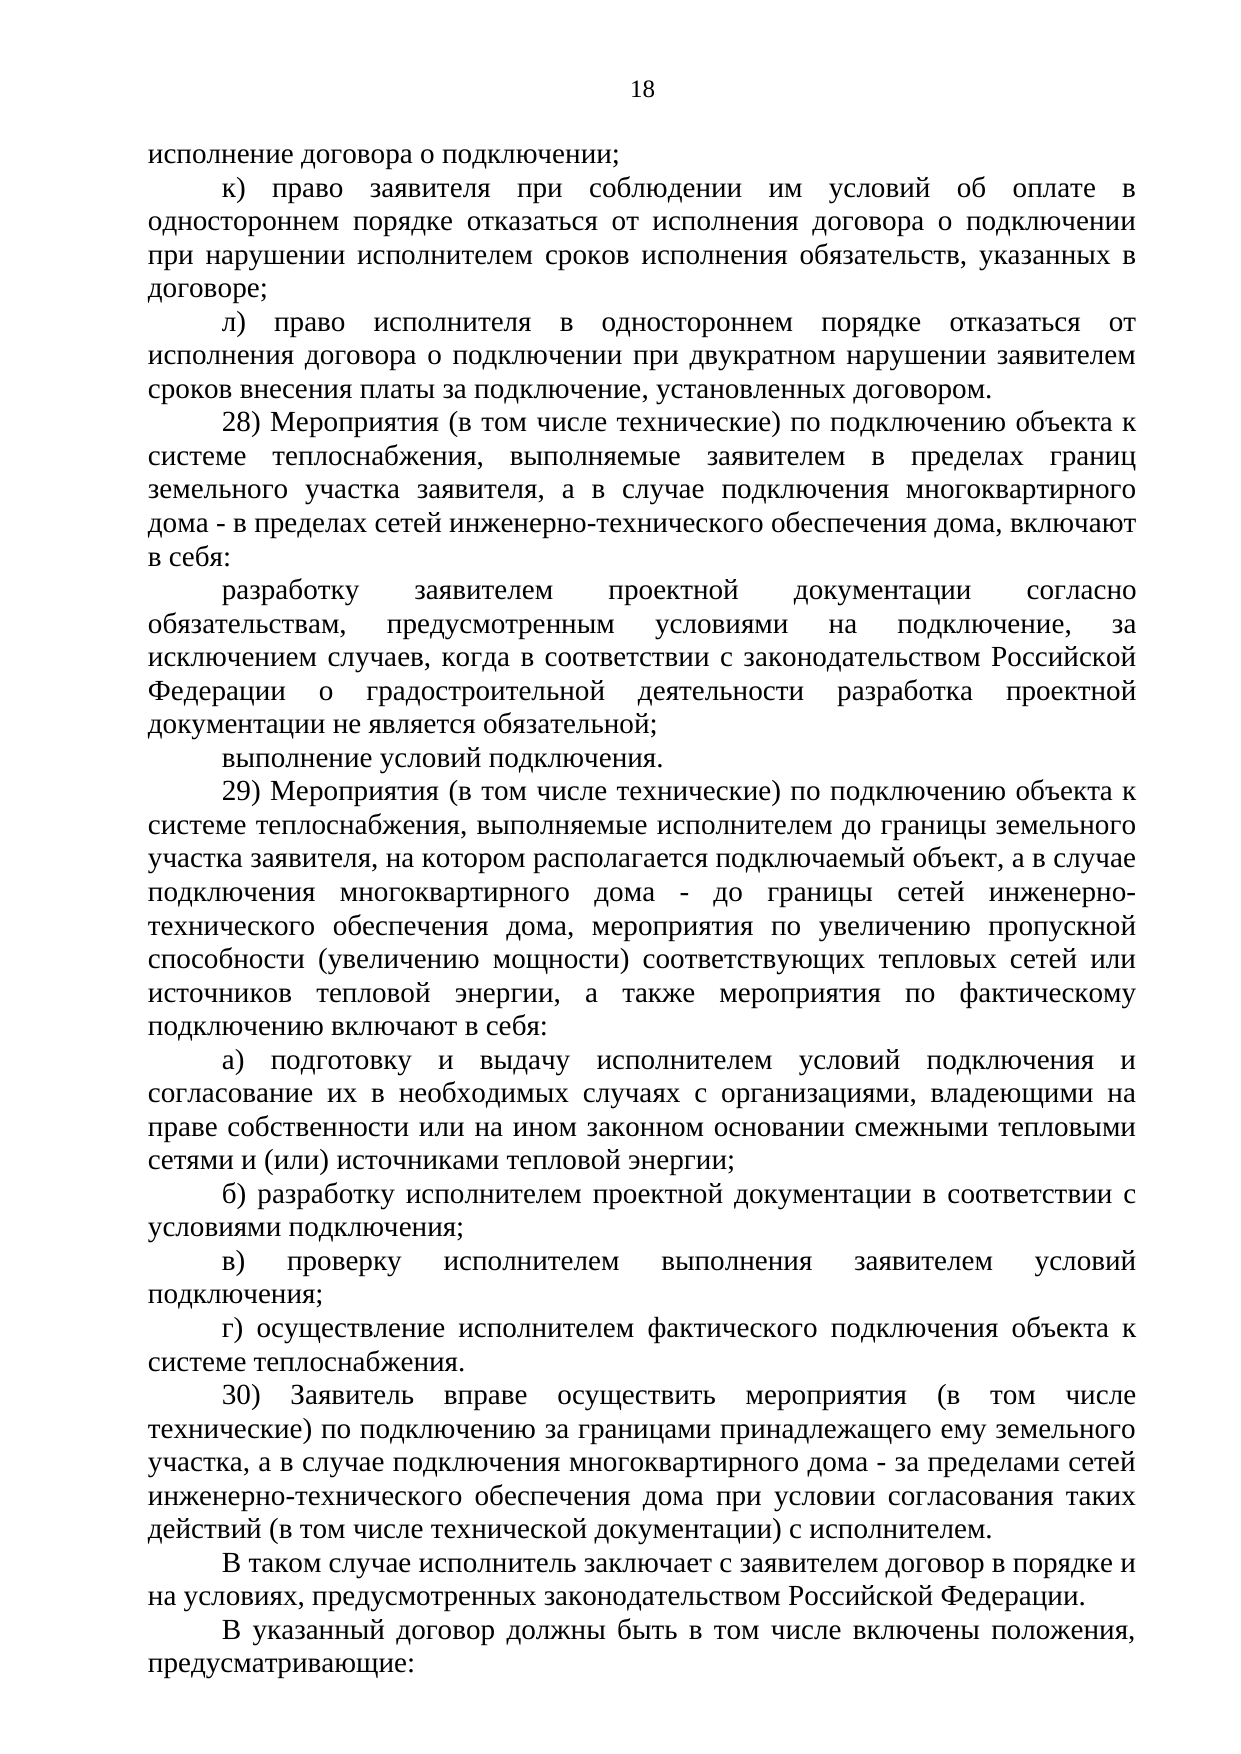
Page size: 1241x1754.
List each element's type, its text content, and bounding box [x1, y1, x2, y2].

text 30) Заявитель вправе осуществить мероприятия (в том числе технические) по подключению за границами принадлежащего ему земельного участка, а в случае подключения многоквартирного дома - за пределами сетей инженерно-технического обеспечения дома при условии согласования таких действий (в том числе технической документации) с исполнителем. [148, 1377, 1137, 1545]
text 29) Мероприятия (в том числе технические) по подключению объекта к системе теплоснабжения, выполняемые исполнителем до границы земельного участка заявителя, на котором располагается подключаемый объект, а в случае подключения многоквартирного дома - до границы сетей инженерно-технического обеспечения дома, мероприятия по увеличению пропускной способности (увеличению мощности) соответствующих тепловых сетей или источников тепловой энергии, а также мероприятия по фактическому подключению включают в себя: [148, 773, 1137, 1042]
text В указанный договор должны быть в том числе включены положения, предусматривающие: [148, 1612, 1137, 1679]
text а) подготовку и выдачу исполнителем условий подключения и согласование их в необходимых случаях с организациями, владеющими на праве собственности или на ином законном основании смежными тепловыми сетями и (или) источниками тепловой энергии; [148, 1042, 1137, 1176]
text г) осуществление исполнителем фактического подключения объекта к системе теплоснабжения. [148, 1310, 1137, 1377]
text выполнение условий подключения. [148, 740, 1137, 773]
text л) право исполнителя в одностороннем порядке отказаться от исполнения договора о подключении при двукратном нарушении заявителем сроков внесения платы за подключение, установленных договором. [148, 304, 1137, 404]
text В таком случае исполнитель заключает с заявителем договор в порядке и на условиях, предусмотренных законодательством Российской Федерации. [148, 1545, 1137, 1612]
text разработку заявителем проектной документации согласно обязательствам, предусмотренным условиями на подключение, за исключением случаев, когда в соответствии с законодательством Российской Федерации о градостроительной деятельности разработка проектной документации не является обязательной; [148, 572, 1137, 740]
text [148, 136, 1137, 170]
text б) разработку исполнителем проектной документации в соответствии с условиями подключения; [148, 1176, 1137, 1243]
text в) проверку исполнителем выполнения заявителем условий подключения; [148, 1243, 1137, 1310]
text 28) Мероприятия (в том числе технические) по подключению объекта к системе теплоснабжения, выполняемые заявителем в пределах границ земельного участка заявителя, а в случае подключения многоквартирного дома - в пределах сетей инженерно-технического обеспечения дома, включают в себя: [148, 404, 1137, 572]
text к) право заявителя при соблюдении им условий об оплате в одностороннем порядке отказаться от исполнения договора о подключении при нарушении исполнителем сроков исполнения обязательств, указанных в договоре; [148, 170, 1137, 304]
